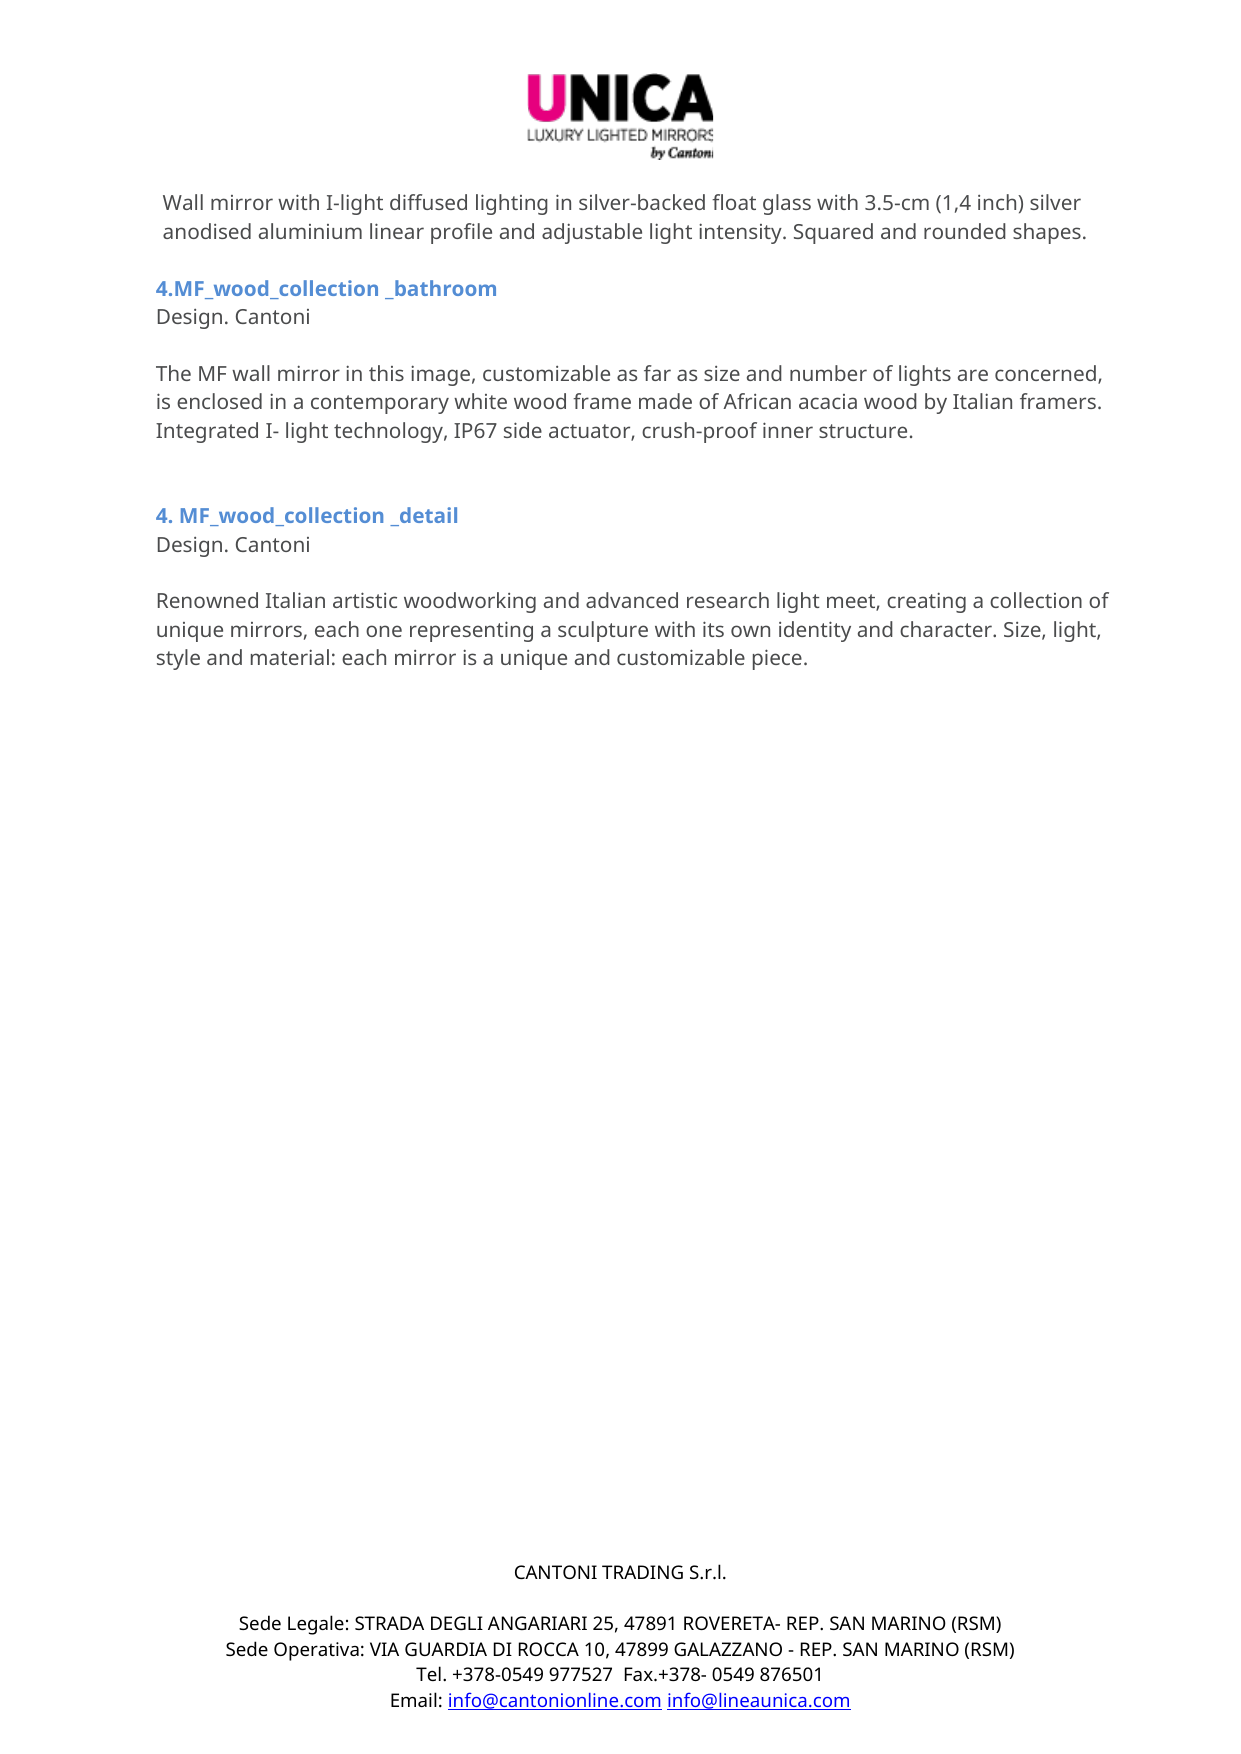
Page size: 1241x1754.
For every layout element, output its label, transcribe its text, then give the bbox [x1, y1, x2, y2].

text 4. MF_wood_collection _detail Design. Cantoni [156, 501, 1122, 558]
picture [527, 73, 714, 160]
text 4.MF_wood_collection _bathroom Design. Cantoni [156, 274, 1122, 331]
text The MF wall mirror in this image, customizable as far as size and number of lights are concerned, is enclosed in a contemporary white wood frame made of African acacia wood by Italian framers. Integrated I- light technology, IP67 side actuator, crush-proof inner structure. [156, 359, 1122, 444]
text Renowned Italian artistic woodworking and advanced research light meet, creating a collection of unique mirrors, each one representing a sculpture with its own identity and character. Size, light, style and material: each mirror is a unique and customizable piece. [156, 587, 1122, 672]
text Wall mirror with I-light diffused lighting in silver-backed float glass with 3.5-cm (1,4 inch) silver anodised aluminium linear profile and adjustable light intensity. Squared and rounded shapes. [162, 188, 1122, 245]
